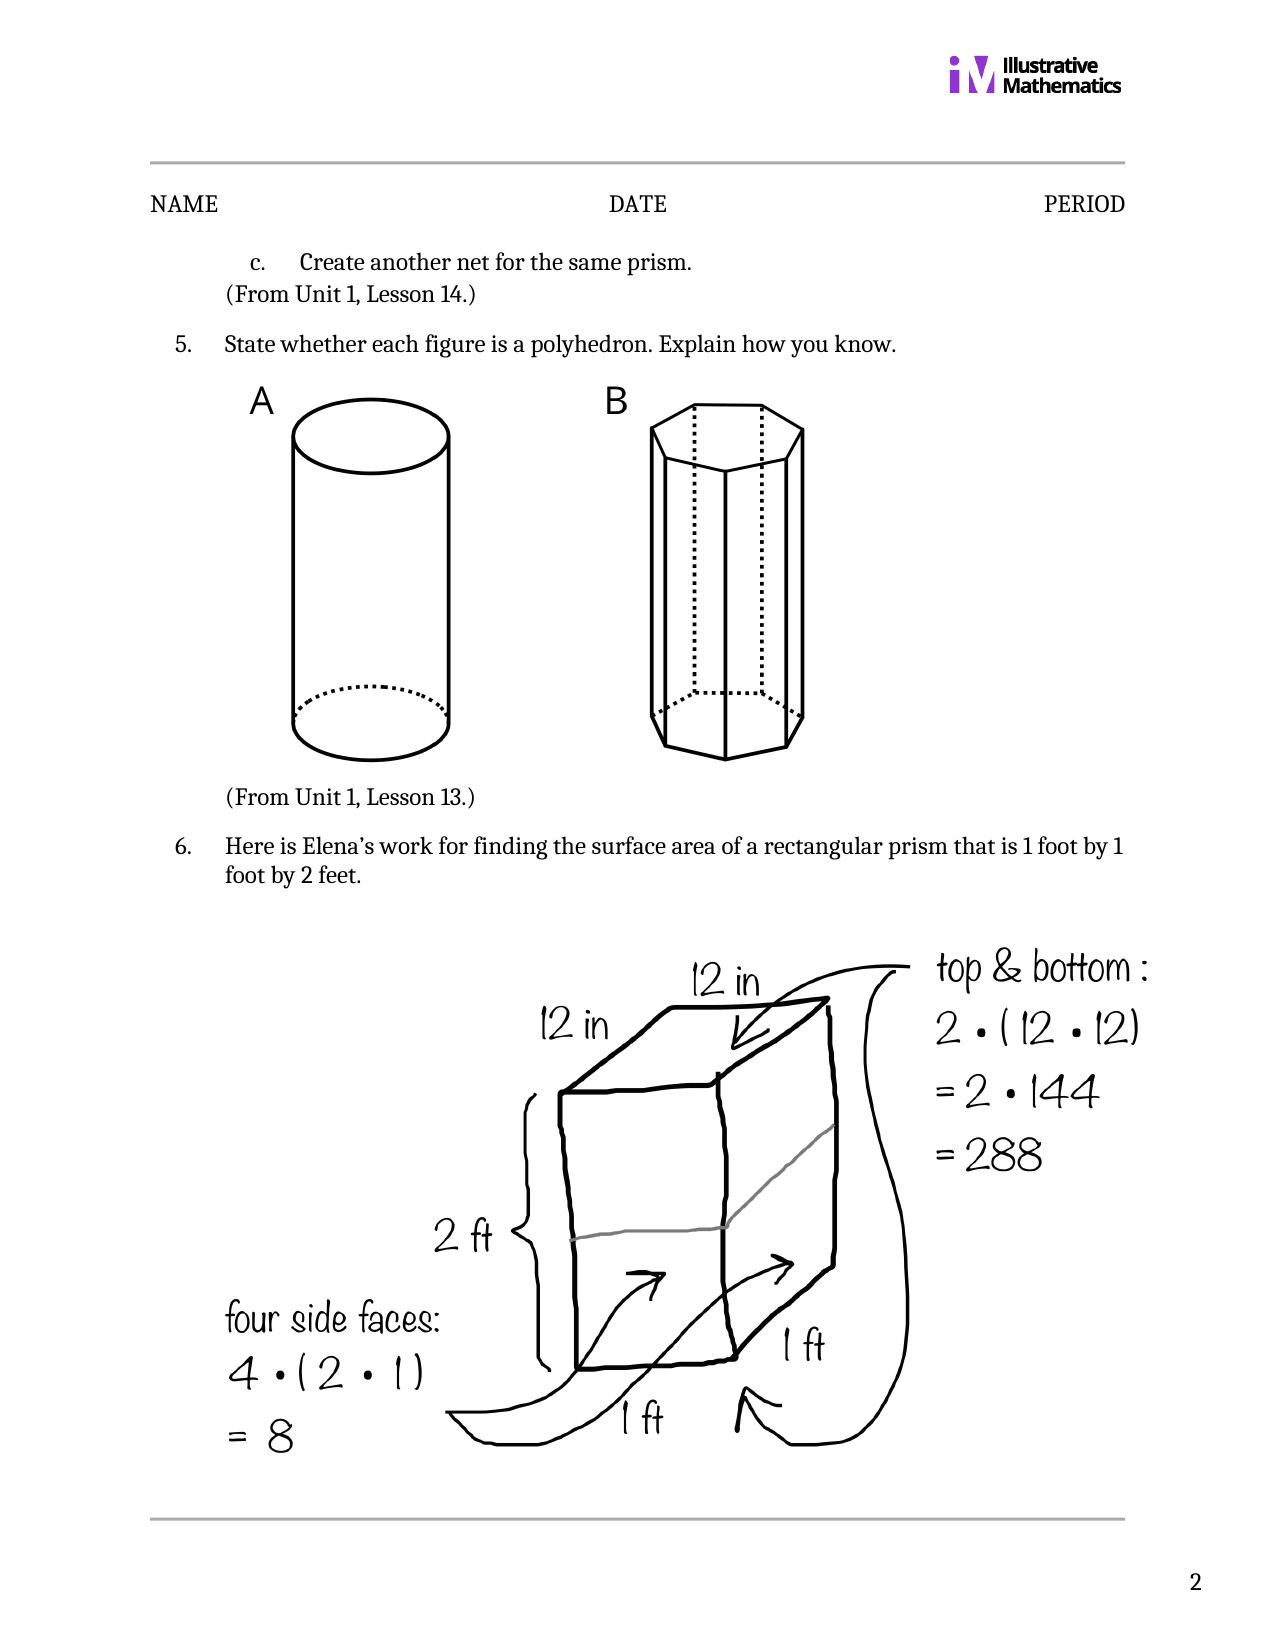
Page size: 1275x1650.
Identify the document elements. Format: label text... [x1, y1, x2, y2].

list Create another net for the same prism. [250, 247, 1125, 276]
list Here is Elena’s work for finding the surface area of a rectangular prism that is 1 foot by 1 foot by 2 feet. [175, 832, 1125, 889]
picture [193, 939, 1169, 1464]
picture [243, 379, 816, 773]
list State whether each figure is a polyhedron. Explain how you know. [175, 329, 1125, 358]
list (From Unit 1, Lesson 13.) [175, 782, 1125, 811]
list (From Unit 1, Lesson 14.) [175, 280, 1125, 309]
picture [949, 55, 1121, 93]
